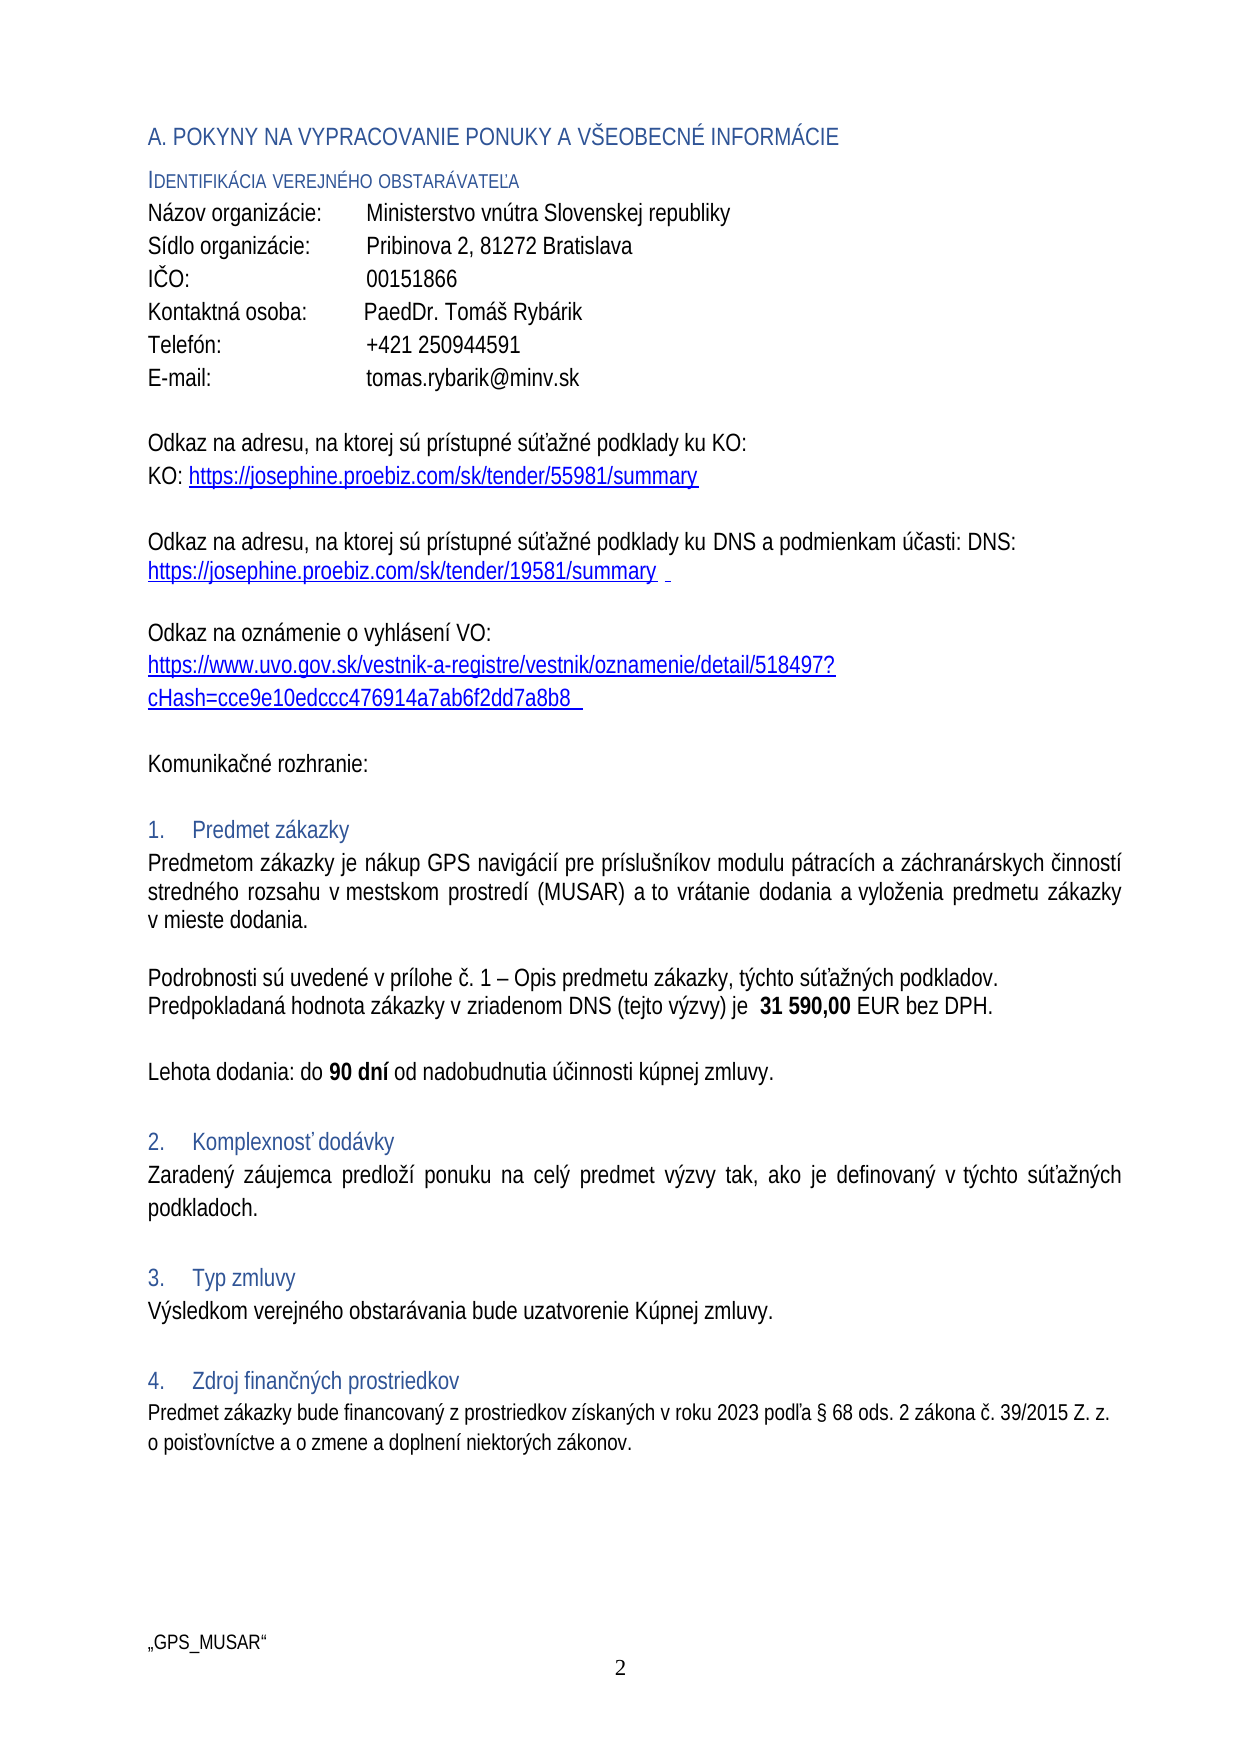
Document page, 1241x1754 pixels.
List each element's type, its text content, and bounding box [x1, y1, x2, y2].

text Odkaz na oznámenie o vyhlásení VO: [148, 617, 1122, 646]
text Zaradený záujemca predloží ponuku na celý predmet výzvy tak, ako je definovaný v týchto súťažných podkladoch. [148, 1160, 1122, 1222]
text https://www.uvo.gov.sk/vestnik-a-registre/vestnik/oznamenie/detail/518497?cHash=cce9e10edccc476914a7ab6f2dd7a8b8 [148, 650, 1122, 712]
text Kontaktná osoba: PaedDr. Tomáš Rybárik [148, 297, 1122, 325]
subtitle Komplexnosť dodávky [148, 1127, 1122, 1156]
text KO: https://josephine.proebiz.com/sk/tender/55981/summary [148, 461, 1122, 490]
text A. POKYNY NA VYPRACOVANIE PONUKY A VŠEOBECNÉ INFORMÁCIE [148, 122, 1122, 150]
text Identifikácia verejného obstarávateľa [148, 165, 1122, 194]
text Lehota dodania: do 90 dní od nadobudnutia účinnosti kúpnej zmluvy. [148, 1057, 1122, 1086]
text Komunikačné rozhranie: [148, 749, 1122, 778]
text Názov organizácie: Ministerstvo vnútra Slovenskej republiky [148, 198, 1122, 227]
text IČO: 00151866 [148, 264, 1122, 292]
text Výsledkom verejného obstarávania bude uzatvorenie Kúpnej zmluvy. [148, 1296, 1122, 1324]
text Podrobnosti sú uvedené v prílohe č. 1 – Opis predmetu zákazky, týchto súťažných podkladov. [148, 963, 1122, 991]
text E-mail: tomas.rybarik@minv.sk [148, 363, 1122, 391]
text Predpokladaná hodnota zákazky v zriadenom DNS (tejto výzvy) je 31 590,00 EUR bez DPH. [148, 991, 1122, 1020]
subtitle Predmet zákazky [148, 815, 1122, 844]
text Predmetom zákazky je nákup GPS navigácií pre príslušníkov modulu pátracích a záchranárskych činností stredného rozsahu v mestskom prostredí (MUSAR) a to vrátanie dodania a vyloženia predmetu zákazky v mieste dodania. [148, 848, 1122, 934]
text Telefón: +421 250944591 [148, 330, 1122, 358]
text Predmet zákazky bude financovaný z prostriedkov získaných v roku 2023 podľa § 68 ods. 2 zákona č. 39/2015 Z. z. [148, 1399, 1120, 1425]
text o poisťovníctve a o zmene a doplnení niektorých zákonov. [148, 1429, 1120, 1455]
subtitle Zdroj finančných prostriedkov [148, 1366, 1122, 1394]
text Odkaz na adresu, na ktorej sú prístupné súťažné podklady ku KO: [148, 428, 1122, 457]
text Odkaz na adresu, na ktorej sú prístupné súťažné podklady ku DNS a podmienkam účasti: DNS: https://josephine.proebiz.com/sk/tender/19581/summary [148, 527, 1122, 584]
subtitle Typ zmluvy [148, 1263, 1122, 1292]
text Sídlo organizácie: Pribinova 2, 81272 Bratislava [148, 231, 1122, 259]
